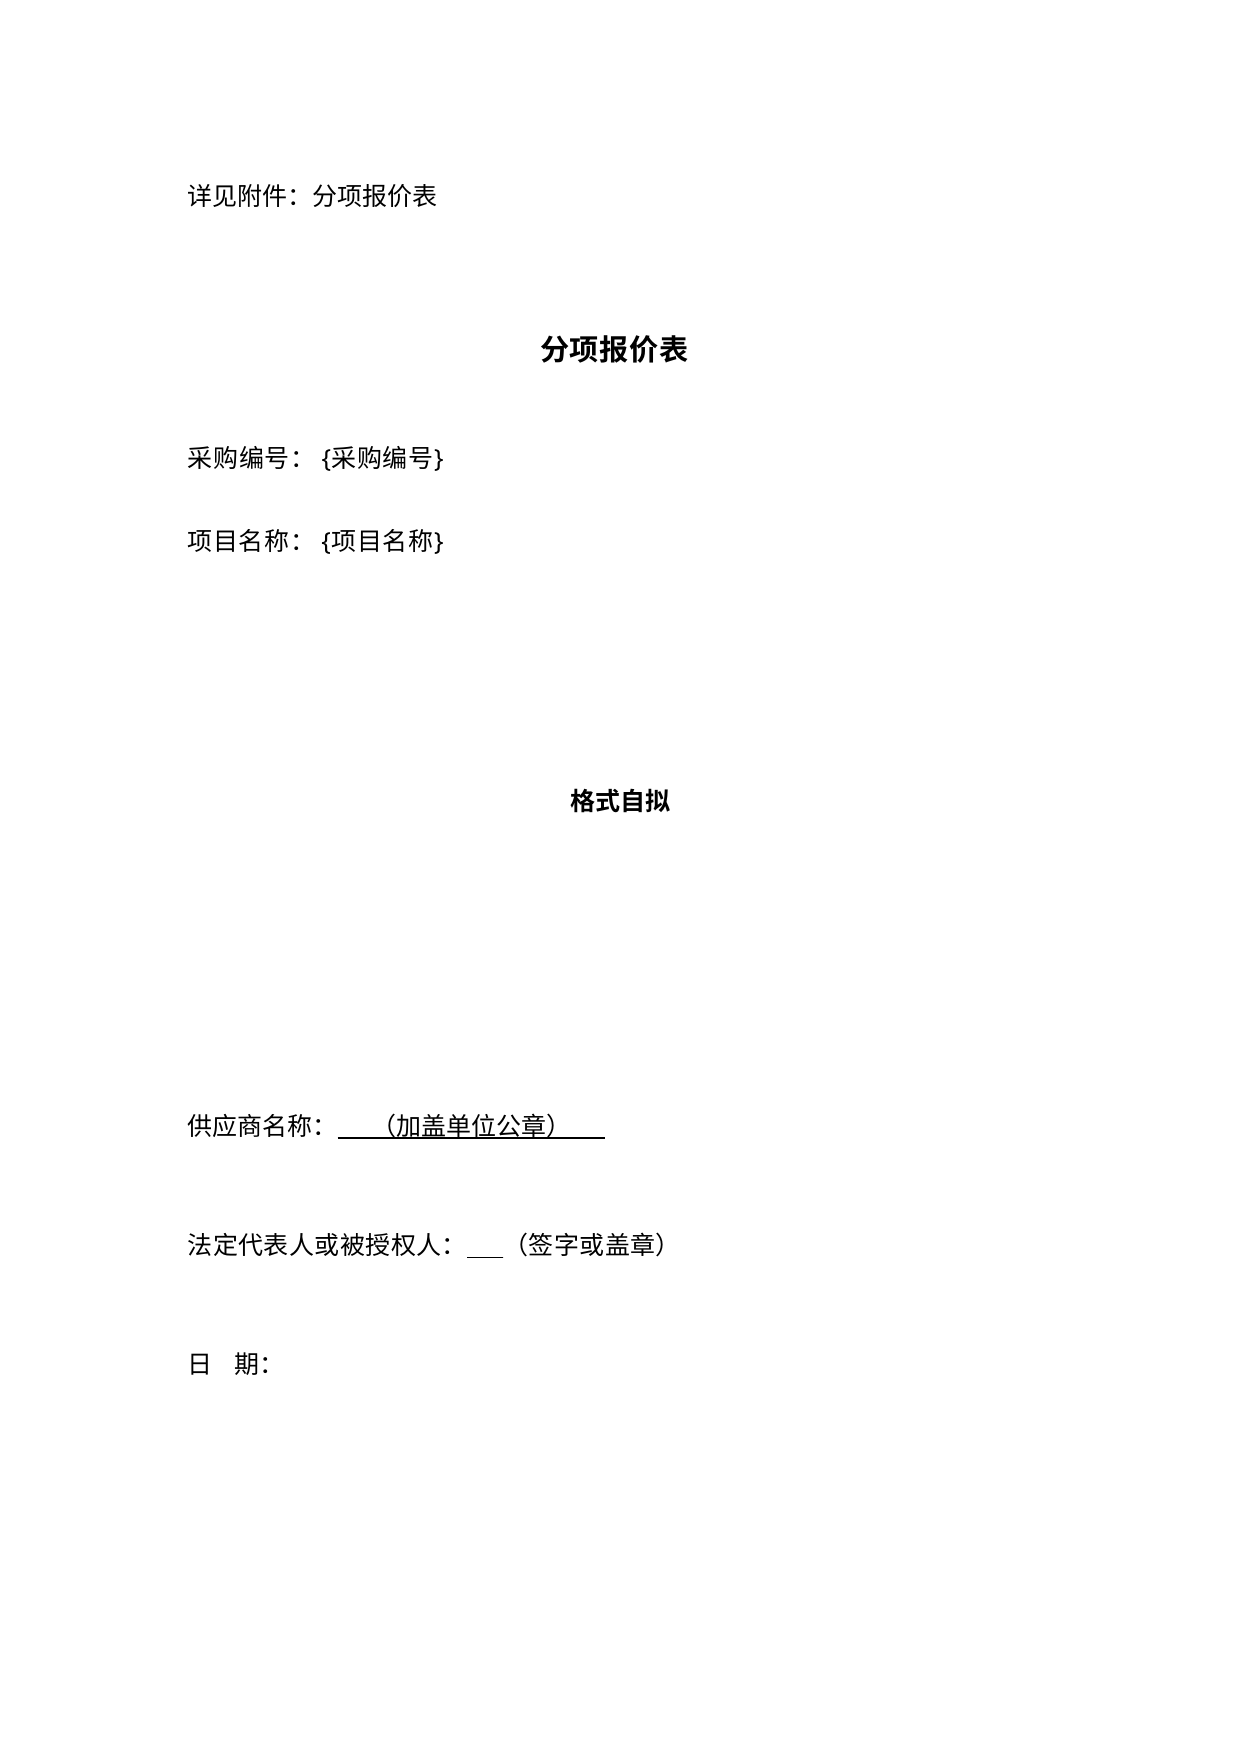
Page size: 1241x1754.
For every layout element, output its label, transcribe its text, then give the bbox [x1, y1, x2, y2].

text 供应商名称： （加盖单位公章） [187, 1092, 996, 1157]
text 项目名称： {项目名称} [187, 507, 1053, 572]
text 分项报价表 [188, 315, 1041, 380]
text 采购编号： {采购编号} [188, 424, 1041, 489]
text 日 期： [187, 1331, 1053, 1396]
text 格式自拟 [187, 767, 1053, 832]
text 法定代表人或被授权人： （签字或盖章） [187, 1211, 1053, 1276]
text 详见附件：分项报价表 [187, 162, 1053, 227]
